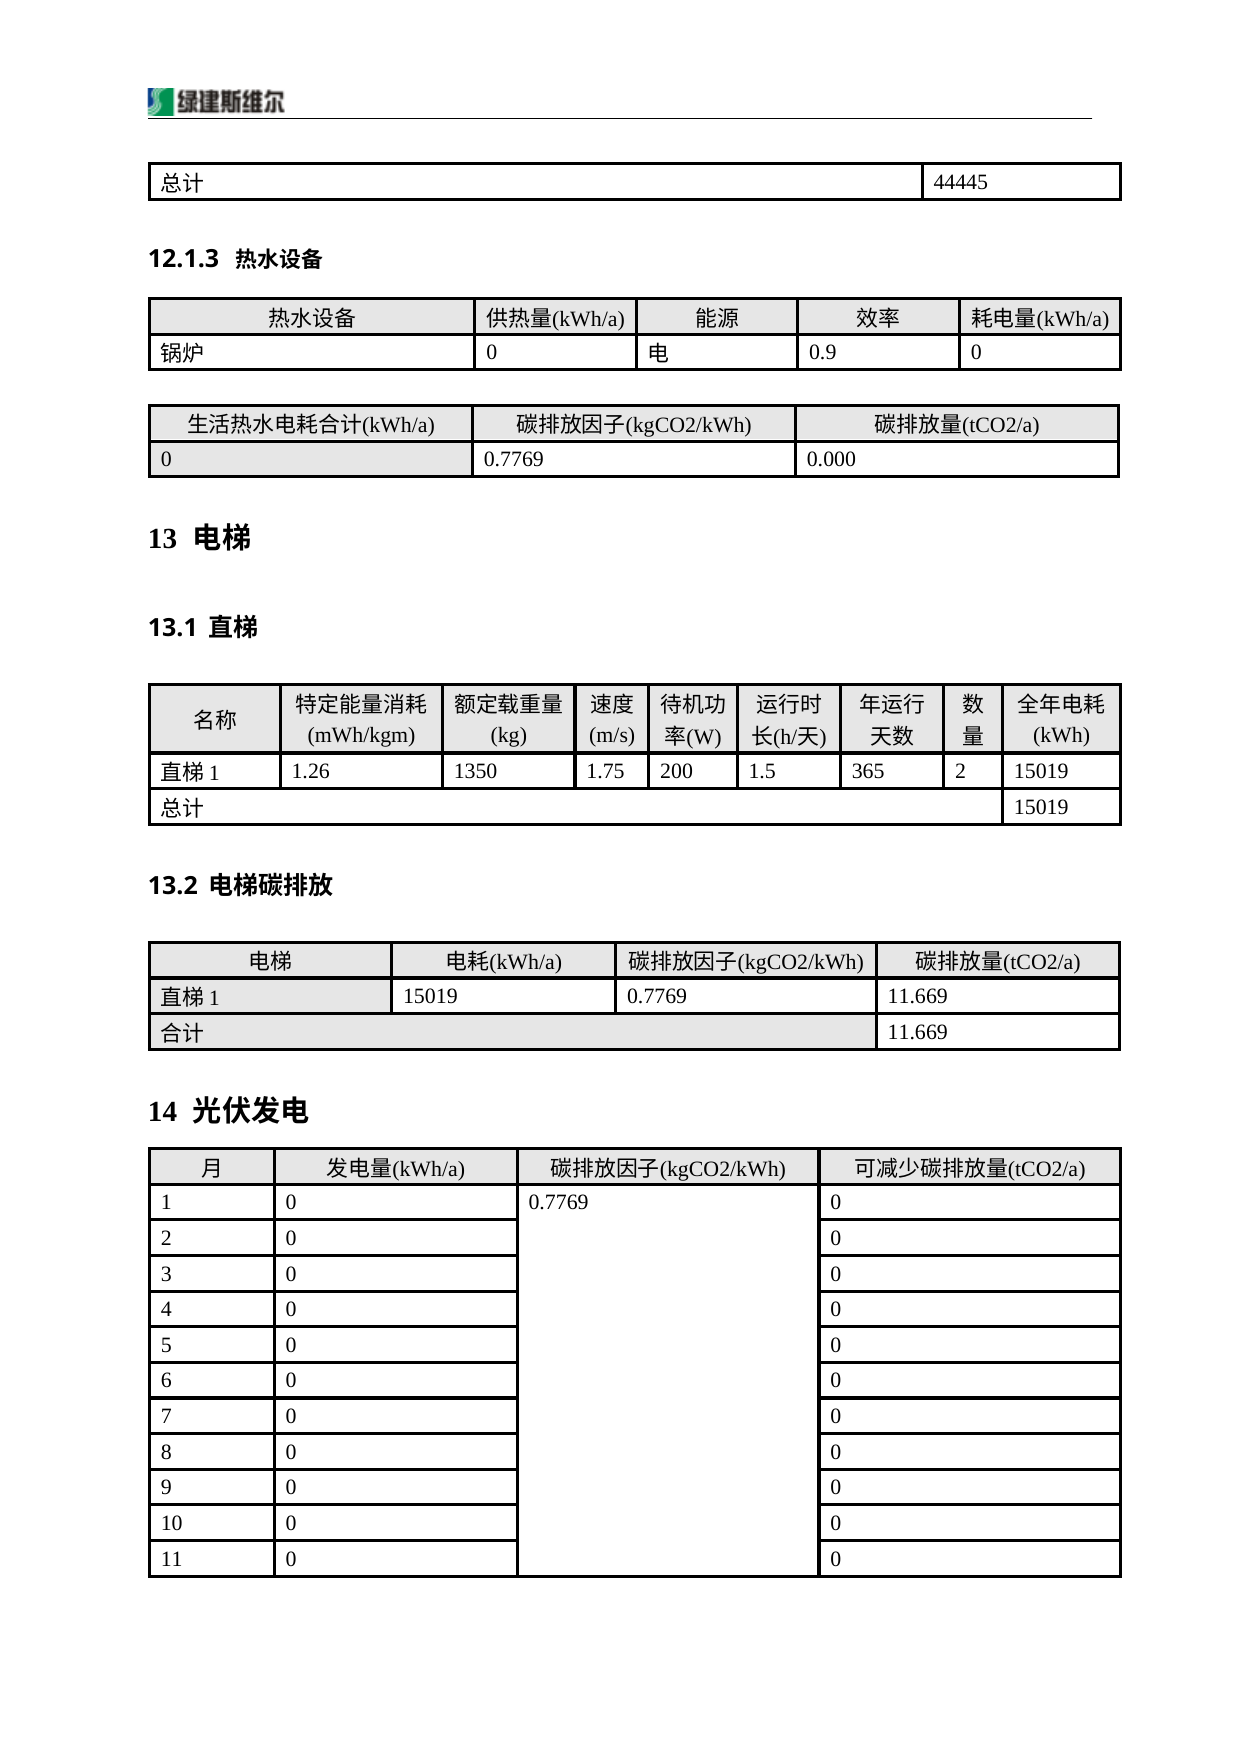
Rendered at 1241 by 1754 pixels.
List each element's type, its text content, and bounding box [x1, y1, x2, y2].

table_header 运行时长(h/天) [739, 686, 839, 751]
table_cell 0 [276, 1221, 516, 1254]
table_cell 0 [276, 1435, 516, 1468]
table_cell 0 [276, 1400, 516, 1432]
table_header 电梯 [151, 944, 390, 976]
table_header 名称 [151, 686, 279, 751]
table_cell 0 [276, 1506, 516, 1539]
table_cell 0 [276, 1542, 516, 1574]
table_cell 11 [151, 1542, 273, 1574]
picture [147, 88, 288, 116]
table_header 耗电量(kWh/a) [961, 300, 1119, 333]
table_cell 8 [151, 1435, 273, 1468]
table_cell 6 [151, 1364, 273, 1396]
table_cell 直梯1 [151, 755, 279, 787]
table_header 碳排放量(tCO2/a) [878, 944, 1118, 976]
table_cell 15019 [393, 980, 614, 1012]
table_cell 11.669 [878, 1015, 1118, 1048]
table_cell 0 [821, 1400, 1119, 1432]
table_cell 锅炉 [151, 336, 473, 368]
table_cell 0.7769 [519, 1186, 817, 1574]
table_cell 0 [151, 443, 471, 475]
table_cell 200 [650, 755, 736, 787]
table_cell 总计 [151, 165, 921, 198]
table_cell 0 [821, 1364, 1119, 1396]
table_header 碳排放因子(kgCO2/kWh) [519, 1150, 817, 1183]
subtitle 电梯碳排放 [148, 851, 1092, 916]
table_cell 1.5 [739, 755, 839, 787]
table_cell 10 [151, 1506, 273, 1539]
table_header 碳排放量(tCO2/a) [797, 407, 1117, 439]
table_header 碳排放因子(kgCO2/kWh) [474, 407, 794, 439]
table_cell 0 [821, 1257, 1119, 1289]
table_cell 3 [151, 1257, 273, 1289]
table_cell 直梯1 [151, 980, 390, 1012]
subtitle 光伏发电 [148, 1076, 1092, 1141]
table_header 能源 [638, 300, 796, 333]
table_cell 0.7769 [474, 443, 794, 475]
table_header 全年电耗 (kWh) [1004, 686, 1119, 751]
table_cell 365 [842, 755, 942, 787]
table_cell 11.669 [878, 980, 1118, 1012]
table_cell 1 [151, 1186, 273, 1218]
table_cell 0 [276, 1364, 516, 1396]
table_cell 0 [276, 1257, 516, 1289]
table_cell 电 [638, 336, 796, 368]
table_header 效率 [799, 300, 958, 333]
table_cell 4 [151, 1293, 273, 1325]
table_cell 5 [151, 1328, 273, 1361]
table_cell 9 [151, 1471, 273, 1503]
table_cell 0.000 [797, 443, 1117, 475]
table_header 年运行天数 [842, 686, 942, 751]
table_cell 合计 [151, 1015, 875, 1048]
table_header 电耗(kWh/a) [393, 944, 614, 976]
table_cell 0 [821, 1471, 1119, 1503]
table_cell 2 [151, 1221, 273, 1254]
table_cell 0 [821, 1221, 1119, 1254]
table_header 额定载重量(kg) [444, 686, 573, 751]
table_cell 1.75 [577, 755, 647, 787]
subtitle 电梯 [148, 503, 1092, 568]
table_header 生活热水电耗合计(kWh/a) [151, 407, 471, 439]
table_cell 0.7769 [617, 980, 875, 1012]
table_header 可减少碳排放量(tCO2/a) [821, 1150, 1119, 1183]
table_header 速度(m/s) [577, 686, 647, 751]
table_header 待机功率(W) [650, 686, 736, 751]
table_cell 15019 [1004, 790, 1119, 823]
table_header 数量 [945, 686, 1001, 751]
table_cell 0 [276, 1328, 516, 1361]
table_cell 2 [945, 755, 1001, 787]
table_cell 44445 [924, 165, 1119, 198]
table_header 发电量(kWh/a) [276, 1150, 516, 1183]
subtitle 直梯 [148, 593, 1092, 658]
table_cell 0 [276, 1186, 516, 1218]
table_cell 总计 [151, 790, 1001, 823]
table_cell 1.26 [282, 755, 441, 787]
table_cell 0 [821, 1506, 1119, 1539]
table_cell 0 [821, 1293, 1119, 1325]
table_cell 0 [821, 1435, 1119, 1468]
table_cell 0 [821, 1328, 1119, 1361]
table_header 碳排放因子(kgCO2/kWh) [617, 944, 875, 976]
subtitle 热水设备 [148, 226, 1092, 291]
table_cell 0.9 [799, 336, 958, 368]
table_cell 0 [821, 1542, 1119, 1574]
table_cell 1350 [444, 755, 573, 787]
table_cell 0 [276, 1471, 516, 1503]
table_cell 0 [961, 336, 1119, 368]
table_header 供热量(kWh/a) [476, 300, 635, 333]
table_cell 15019 [1004, 755, 1119, 787]
table_cell 7 [151, 1400, 273, 1432]
table_header 月 [151, 1150, 273, 1183]
table_cell 0 [276, 1293, 516, 1325]
table_header 热水设备 [151, 300, 473, 333]
table_cell 0 [476, 336, 635, 368]
table_header 特定能量消耗(mWh/kgm) [282, 686, 441, 751]
table_cell 0 [821, 1186, 1119, 1218]
